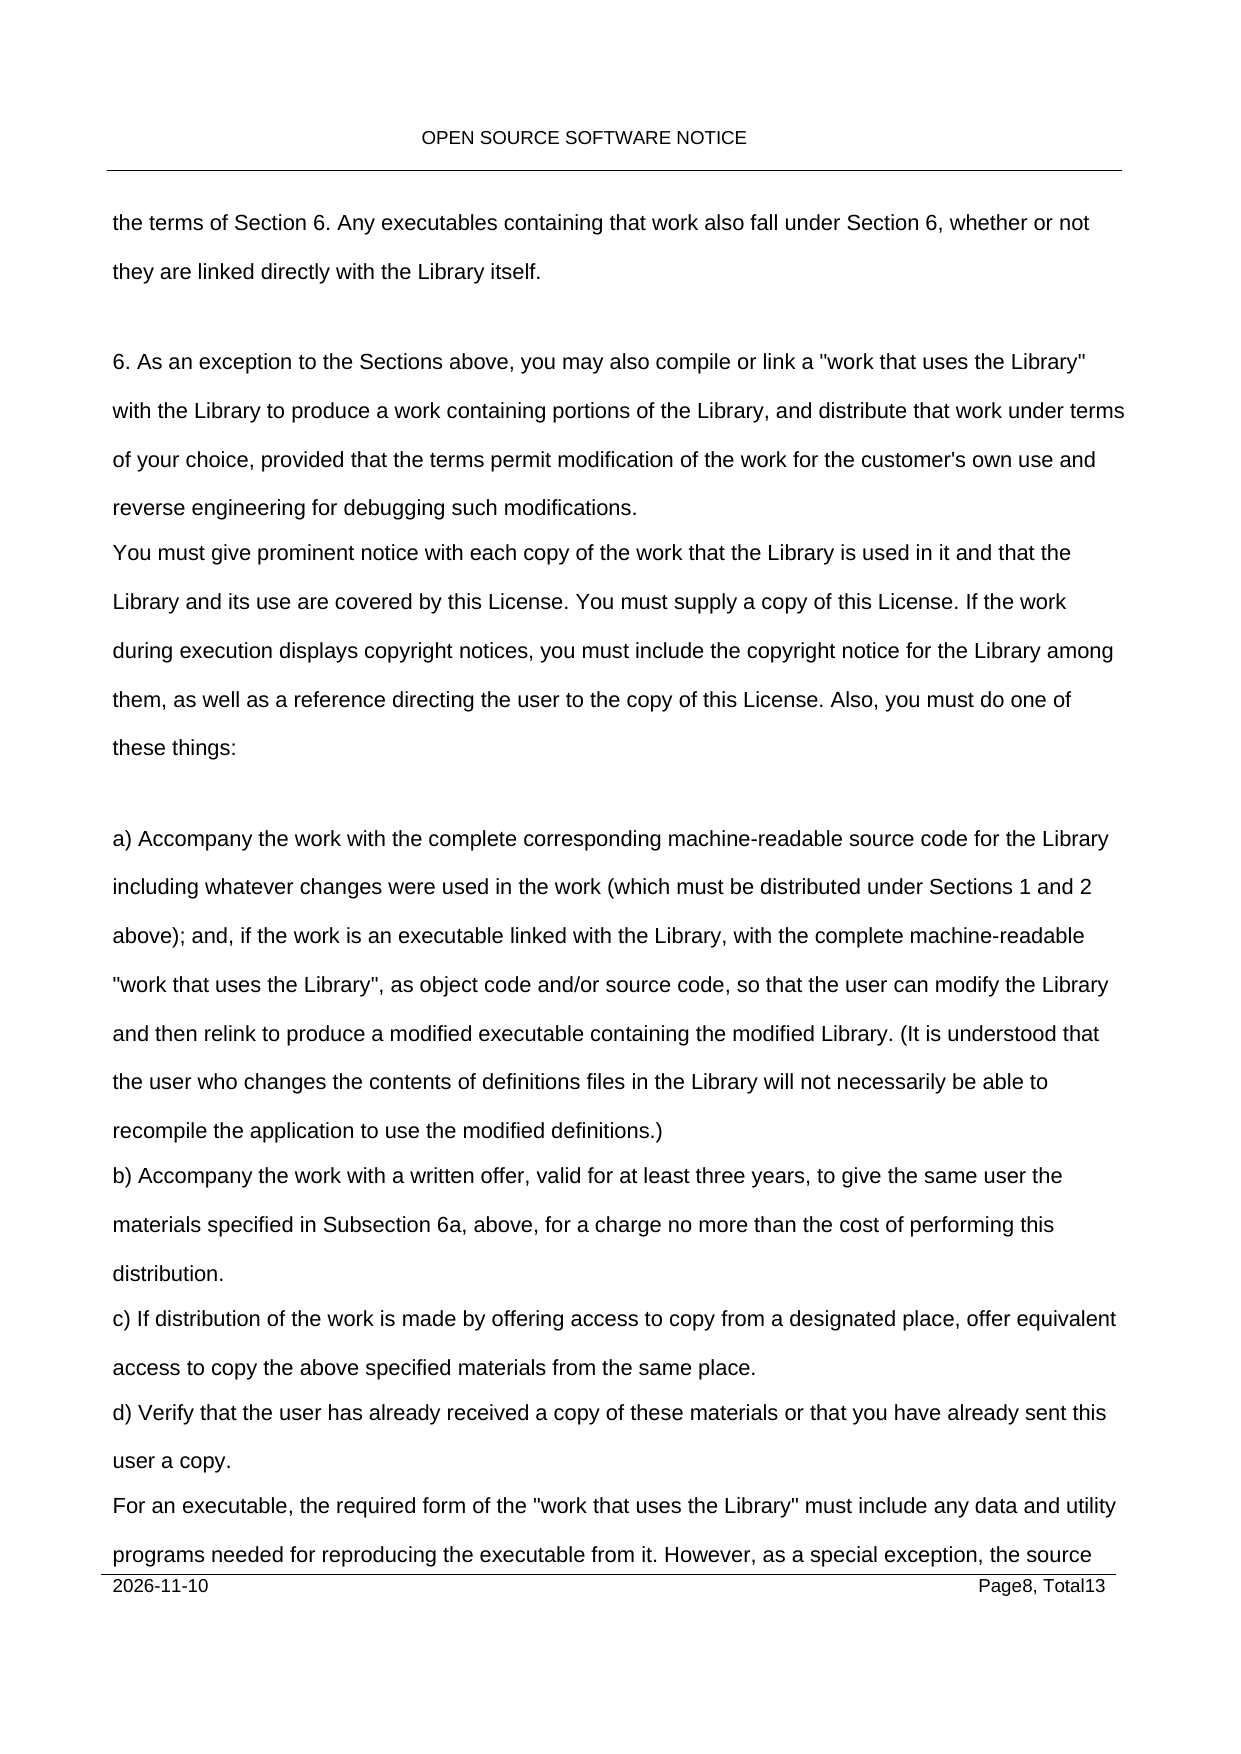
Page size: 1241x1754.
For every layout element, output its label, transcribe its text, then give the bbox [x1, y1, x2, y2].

text d) Verify that the user has already received a copy of these materials or that you have already sent this user a copy. [112, 1396, 1128, 1477]
text c) If distribution of the work is made by offering access to copy from a designated place, offer equivalent access to copy the above specified materials from the same place. [112, 1302, 1128, 1383]
text b) Accompany the work with a written offer, valid for at least three years, to give the same user the materials specified in Subsection 6a, above, for a charge no more than the cost of performing this distribution. [112, 1159, 1128, 1289]
text 6. As an exception to the Sections above, you may also compile or link a "work that uses the Library" with the Library to produce a work containing portions of the Library, and distribute that work under terms of your choice, provided that the terms permit modification of the work for the customer's own use and reverse engineering for debugging such modifications. [112, 345, 1128, 524]
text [112, 1490, 1128, 1571]
text You must give prominent notice with each copy of the work that the Library is used in it and that the Library and its use are covered by this License. You must supply a copy of this License. If the work during execution displays copyright notices, you must include the copyright notice for the Library among them, as well as a reference directing the user to the copy of this License. Also, you must do one of these things: [112, 537, 1128, 764]
text a) Accompany the work with the complete corresponding machine-readable source code for the Library including whatever changes were used in the work (which must be distributed under Sections 1 and 2 above); and, if the work is an executable linked with the Library, with the complete machine-readable "work that uses the Library", as object code and/or source code, so that the user can modify the Library and then relink to produce a modified executable containing the modified Library. (It is understood that the user who changes the contents of definitions files in the Library will not necessarily be able to recompile the application to use the modified definitions.) [112, 822, 1128, 1147]
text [112, 206, 1128, 288]
